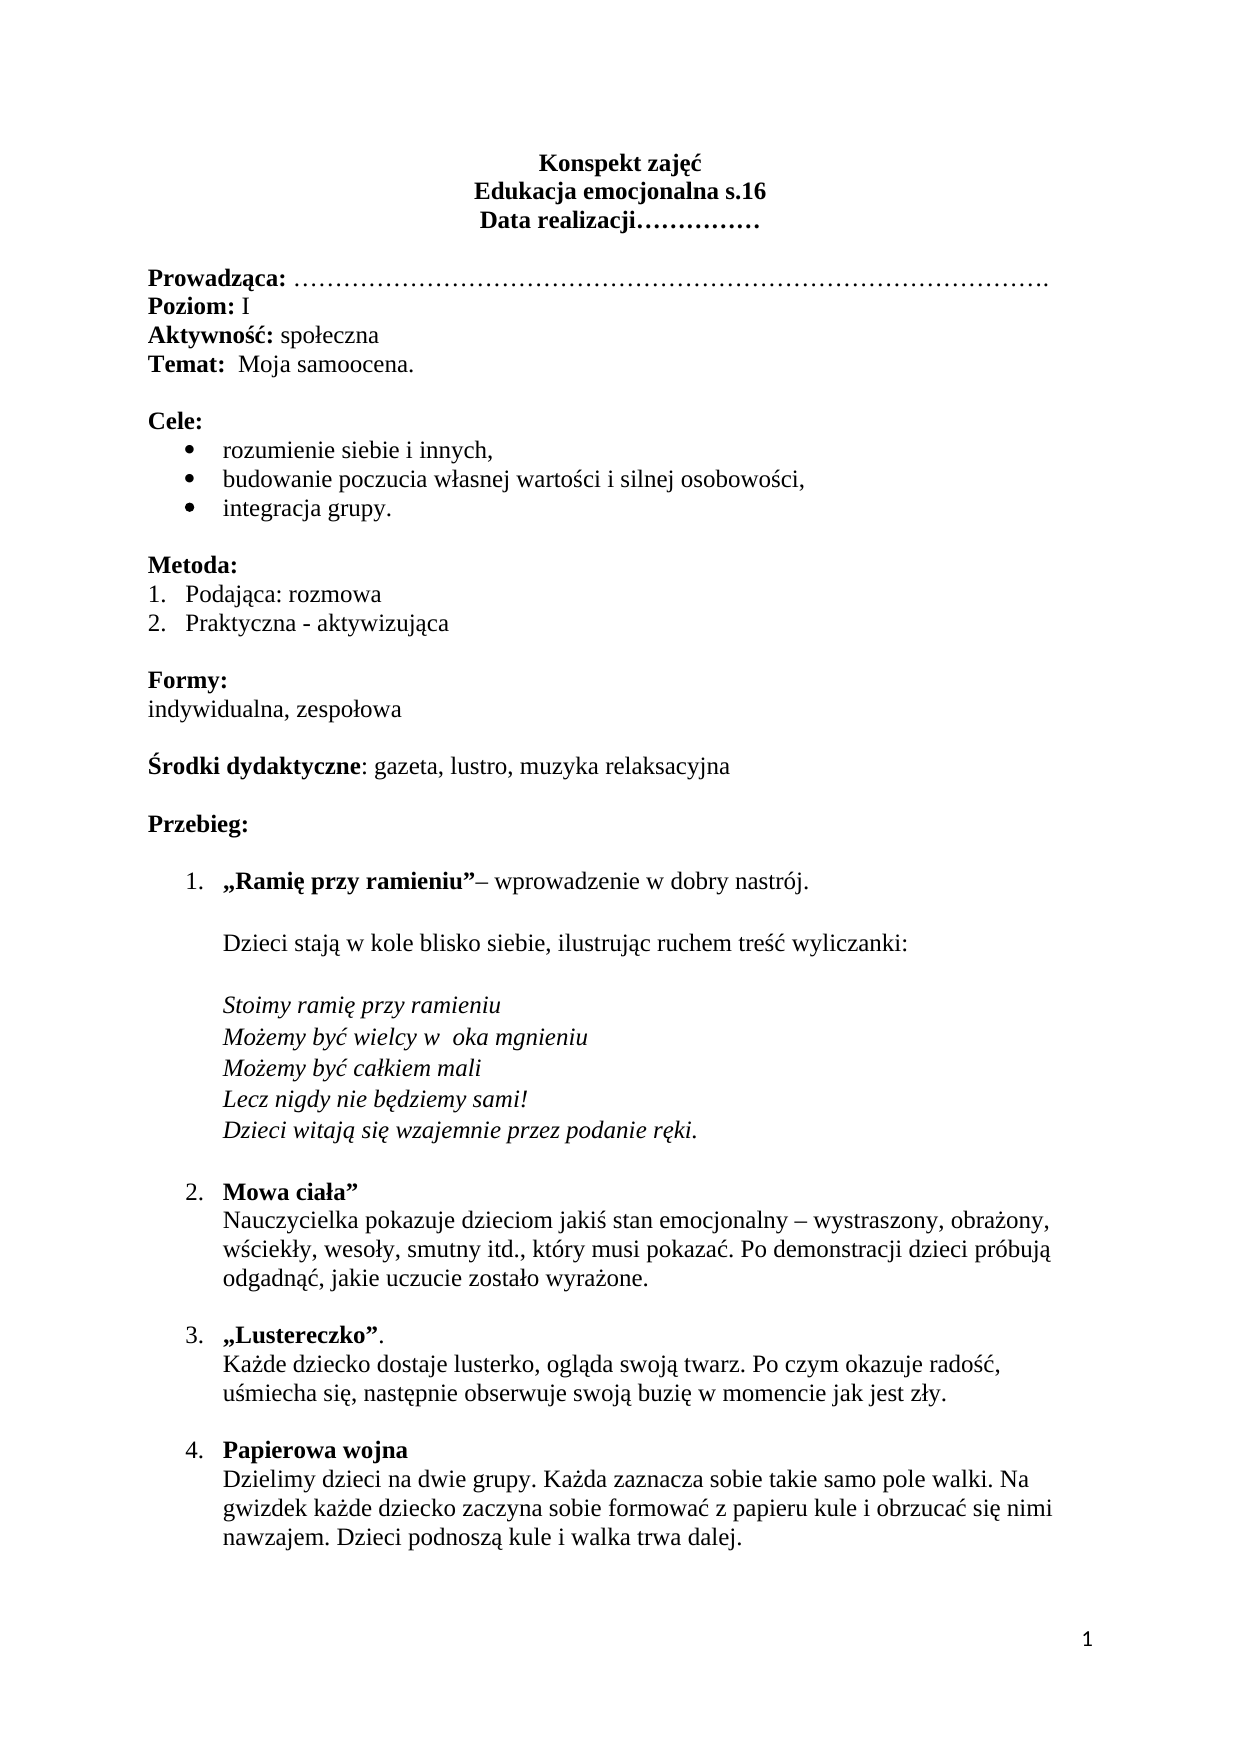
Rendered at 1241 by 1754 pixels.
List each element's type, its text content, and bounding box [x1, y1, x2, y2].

text Cele: [148, 406, 1093, 435]
list budowanie poczucia własnej wartości i silnej osobowości, [185, 464, 1093, 493]
list Praktyczna - aktywizująca [148, 608, 1093, 636]
list Każde dziecko dostaje lusterko, ogląda swoją twarz. Po czym okazuje radość, uśmiecha się, następnie obserwuje swoją buzię w momencie jak jest zły. [223, 1349, 1093, 1407]
list Papierowa wojna [185, 1436, 1093, 1464]
text Formy: [148, 665, 1093, 694]
list Dzielimy dzieci na dwie grupy. Każda zaznacza sobie takie samo pole walki. Na gwizdek każde dziecko zaczyna sobie formować z papieru kule i obrzucać się nimi nawzajem. Dzieci podnoszą kule i walka trwa dalej. [223, 1464, 1093, 1551]
list rozumienie siebie i innych, [185, 435, 1093, 464]
text Prowadząca: ………………………………………………………………………………. [148, 263, 1093, 291]
text Przebieg: [148, 809, 1093, 838]
text indywidualna, zespołowa [148, 694, 1093, 723]
text Edukacja emocjonalna s.16 [148, 176, 1093, 205]
text Metoda: [148, 550, 1093, 579]
list Mowa ciała” [185, 1177, 1093, 1206]
list Nauczycielka pokazuje dzieciom jakiś stan emocjonalny – wystraszony, obrażony, wściekły, wesoły, smutny itd., który musi pokazać. Po demonstracji dzieci próbują odgadnąć, jakie uczucie zostało wyrażone. [223, 1206, 1093, 1292]
list „Ramię przy ramieniu”– wprowadzenie w dobry nastrój. Dzieci stają w kole blisko siebie, ilustrując ruchem treść wyliczanki: Stoimy ramię przy ramieniu Możemy być wielcy w oka mgnieniu Możemy być całkiem mali Lecz nigdy nie będziemy sami! Dzieci witają się wzajemnie przez podanie ręki. [185, 866, 1093, 1143]
text Data realizacji…………… [148, 205, 1093, 234]
text Aktywność: społeczna [148, 320, 1093, 349]
text Poziom: I [148, 291, 1093, 320]
list integracja grupy. [185, 493, 1093, 521]
text Środki dydaktyczne: gazeta, lustro, muzyka relaksacyjna [148, 751, 1093, 780]
text Konspekt zajęć [148, 148, 1093, 176]
text Temat: Moja samoocena. [148, 349, 1093, 378]
list „Lustereczko”. [185, 1321, 1093, 1349]
list Podająca: rozmowa [148, 579, 1093, 608]
